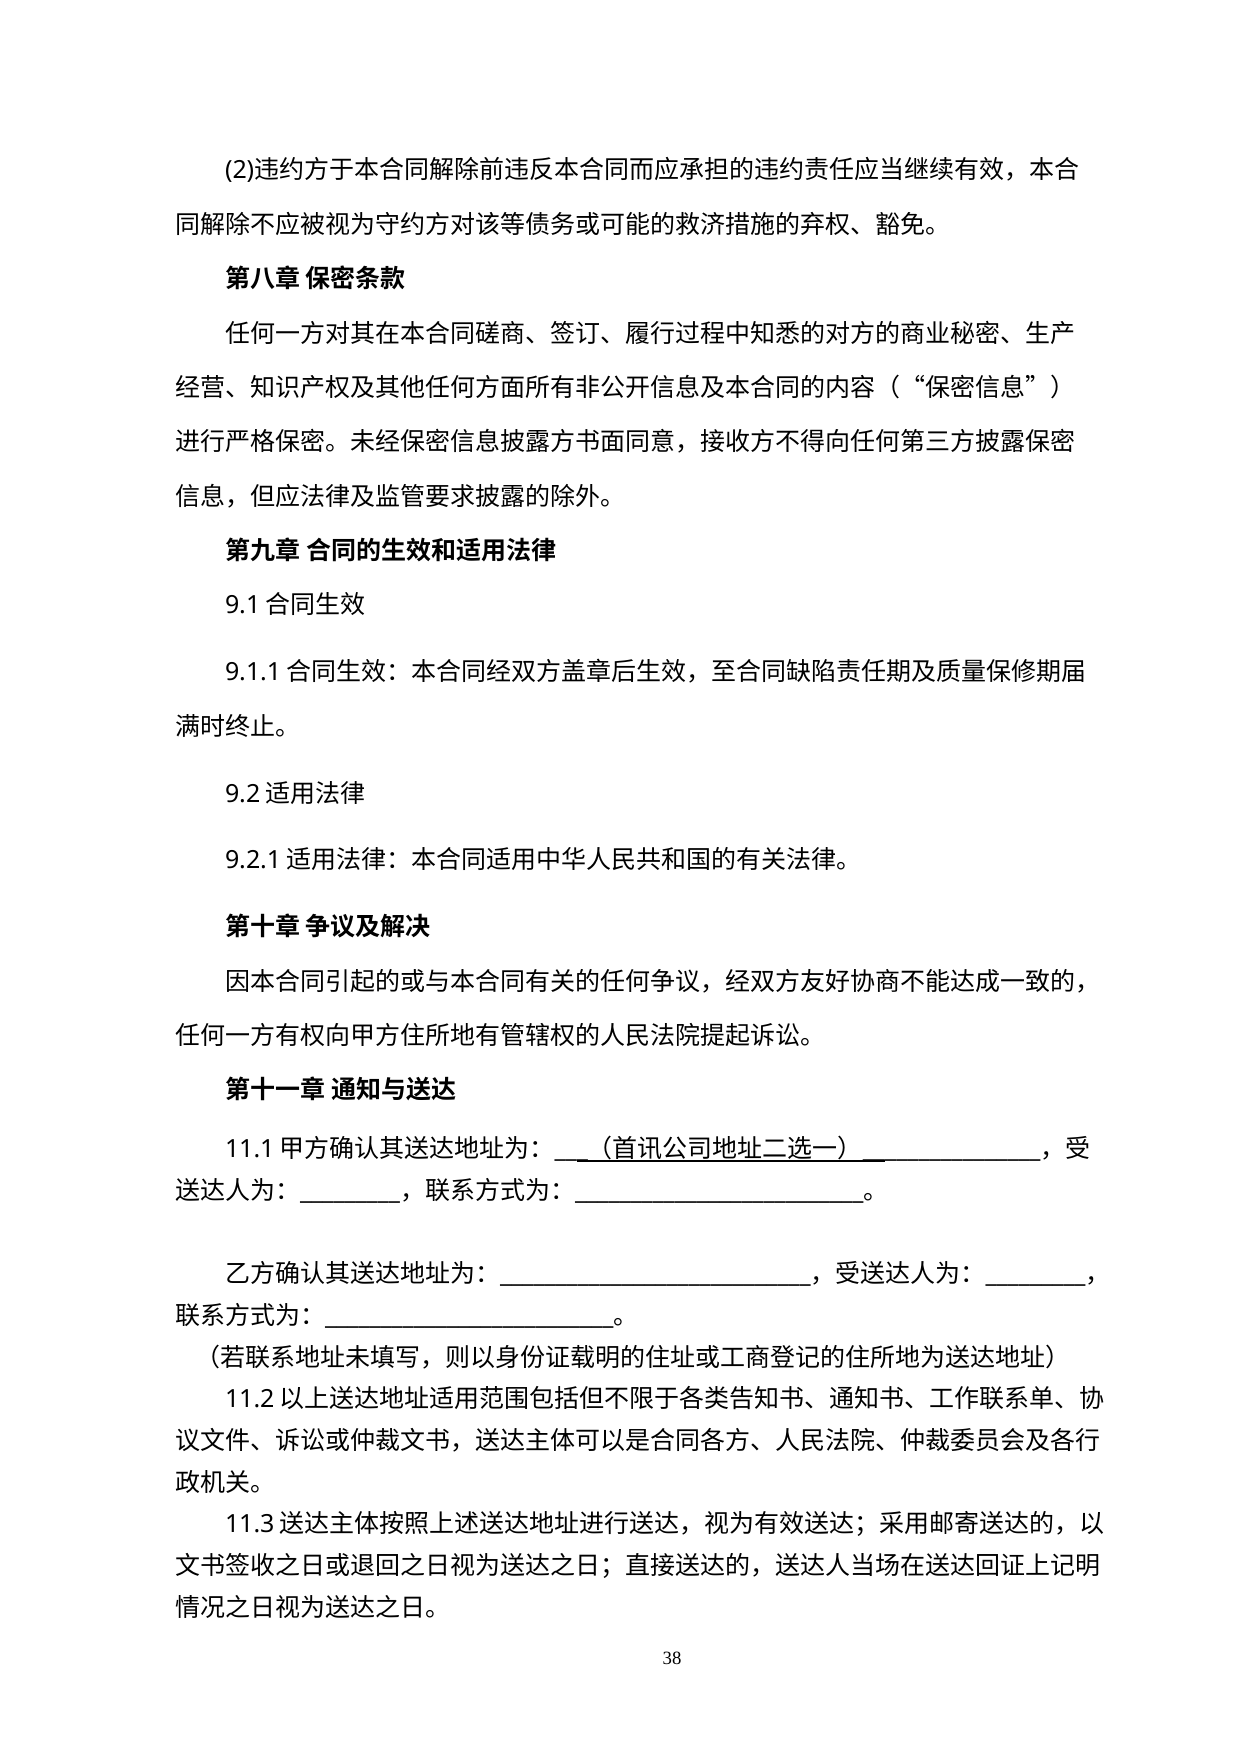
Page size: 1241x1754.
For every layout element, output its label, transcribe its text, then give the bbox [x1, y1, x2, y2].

text 任何一方对其在本合同磋商、签订、履行过程中知悉的对方的商业秘密、生产经营、知识产权及其他任何方面所有非公开信息及本合同的内容（“保密信息”）进行严格保密。未经保密信息披露方书面同意，接收方不得向任何第三方披露保密信息，但应法律及监管要求披露的除外。 [175, 313, 1091, 512]
list 9.2.1适用法律：本合同适用中华人民共和国的有关法律。 [175, 840, 1110, 876]
text （若联系地址未填写，则以身份证载明的住址或工商登记的住所地为送达地址） [175, 1333, 1110, 1374]
list 9.1.1合同生效：本合同经双方盖章后生效，至合同缺陷责任期及质量保修期届满时终止。 [175, 652, 1110, 742]
text 乙方确认其送达地址为：____________________________，受送达人为：_________，联系方式为：__________________________。 [175, 1249, 1110, 1333]
list 9.1合同生效 [175, 585, 1110, 621]
text 11.2以上送达地址适用范围包括但不限于各类告知书、通知书、工作联系单、协议文件、诉讼或仲裁文书，送达主体可以是合同各方、人民法院、仲裁委员会及各行政机关。 [175, 1374, 1110, 1499]
text 因本合同引起的或与本合同有关的任何争议，经双方友好协商不能达成一致的，任何一方有权向甲方住所地有管辖权的人民法院提起诉讼。 [175, 961, 1091, 1052]
text 11.1甲方确认其送达地址为：___（首讯公司地址二选一）________________，受送达人为：_________，联系方式为：__________________________。 [175, 1124, 1110, 1208]
text 第十章 争议及解决 [175, 907, 1091, 943]
list 合同的生效和适用法律 [175, 531, 1091, 567]
text 11.3送达主体按照上述送达地址进行送达，视为有效送达；采用邮寄送达的，以文书签收之日或退回之日视为送达之日；直接送达的，送达人当场在送达回证上记明情况之日视为送达之日。 [175, 1499, 1110, 1624]
text (2)违约方于本合同解除前违反本合同而应承担的违约责任应当继续有效，本合同解除不应被视为守约方对该等债务或可能的救济措施的弃权、豁免。 [175, 150, 1091, 241]
list 第十一章 通知与送达 [175, 1070, 1091, 1106]
text 第八章 保密条款 [175, 259, 1091, 295]
list 9.2适用法律 [175, 773, 1110, 809]
